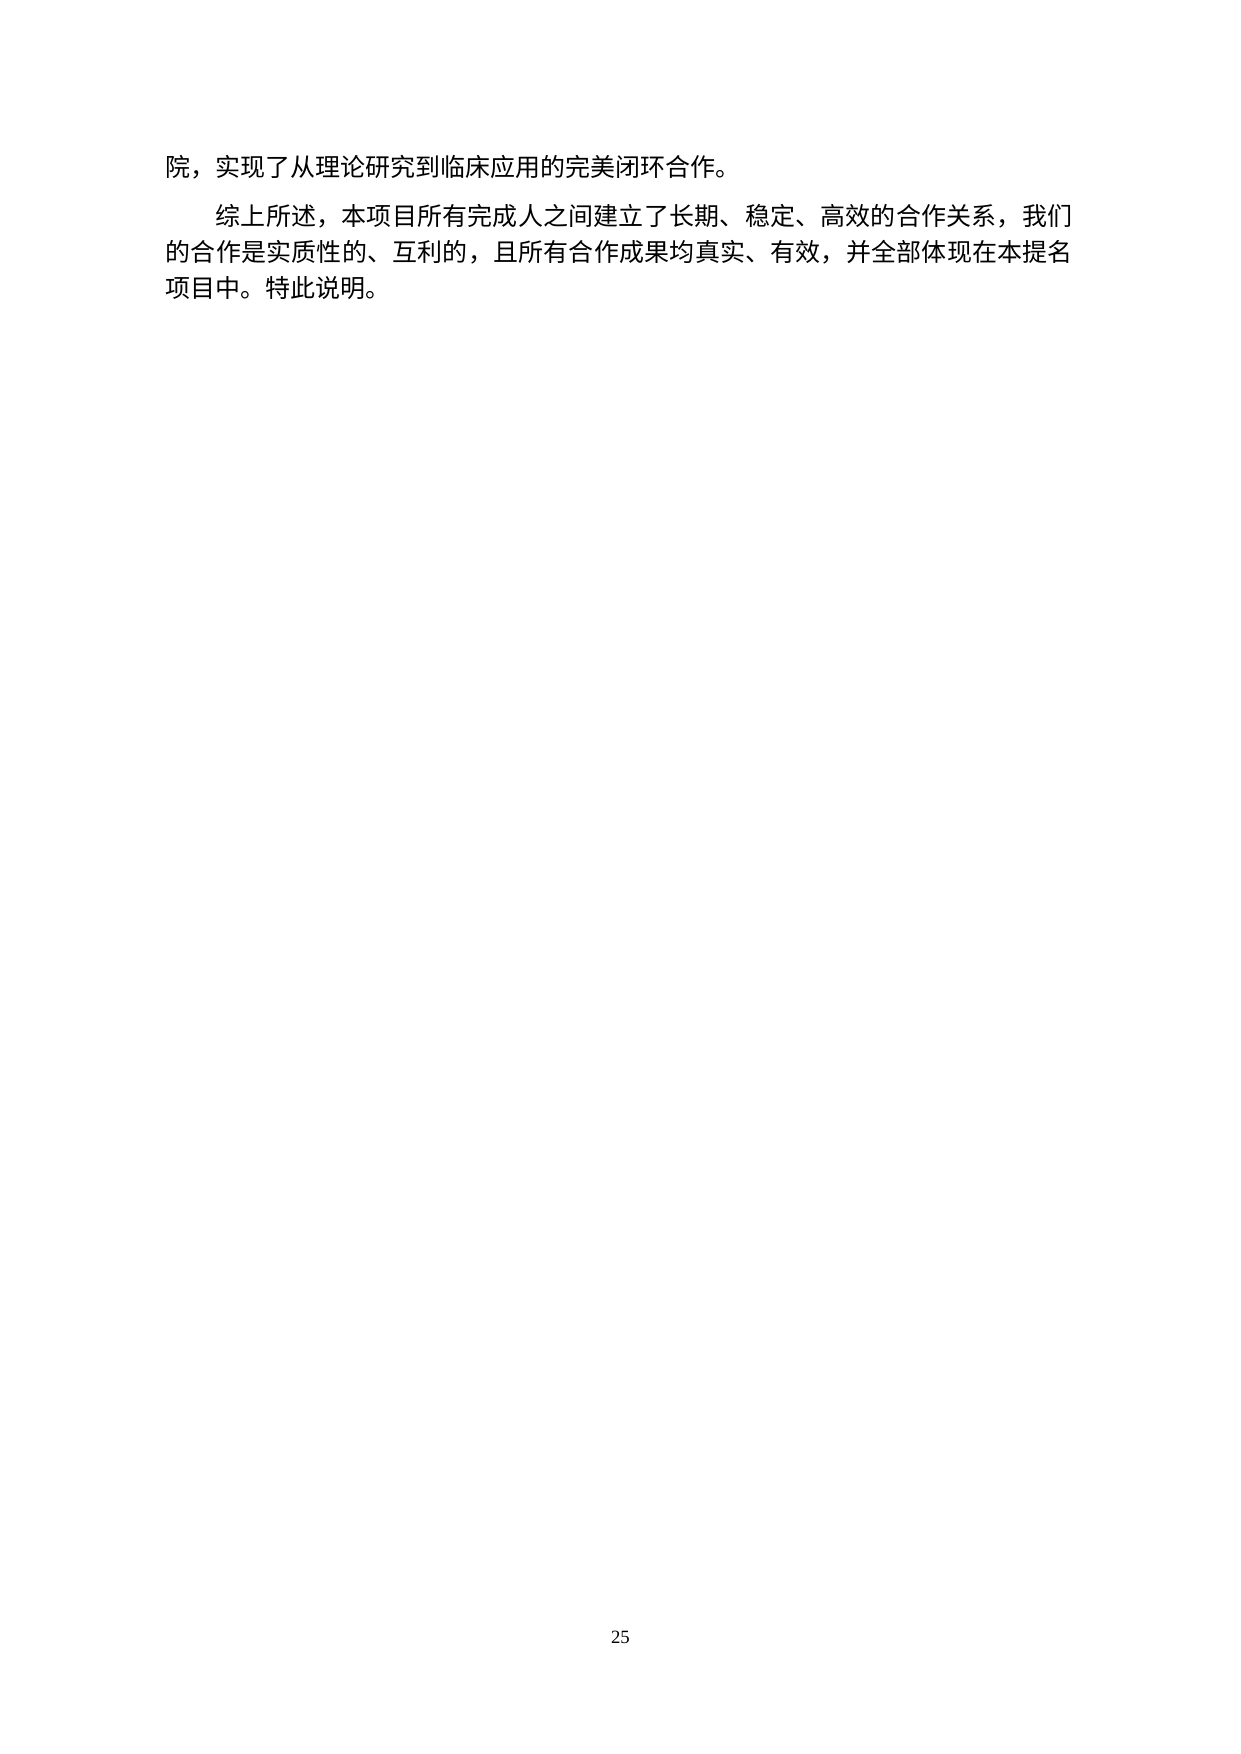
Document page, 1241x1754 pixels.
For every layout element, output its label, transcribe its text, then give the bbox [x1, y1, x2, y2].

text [165, 148, 1075, 184]
text 综上所述，本项目所有完成人之间建立了长期、稳定、高效的合作关系，我们的合作是实质性的、互利的，且所有合作成果均真实、有效，并全部体现在本提名项目中。特此说明。 [165, 196, 1075, 305]
